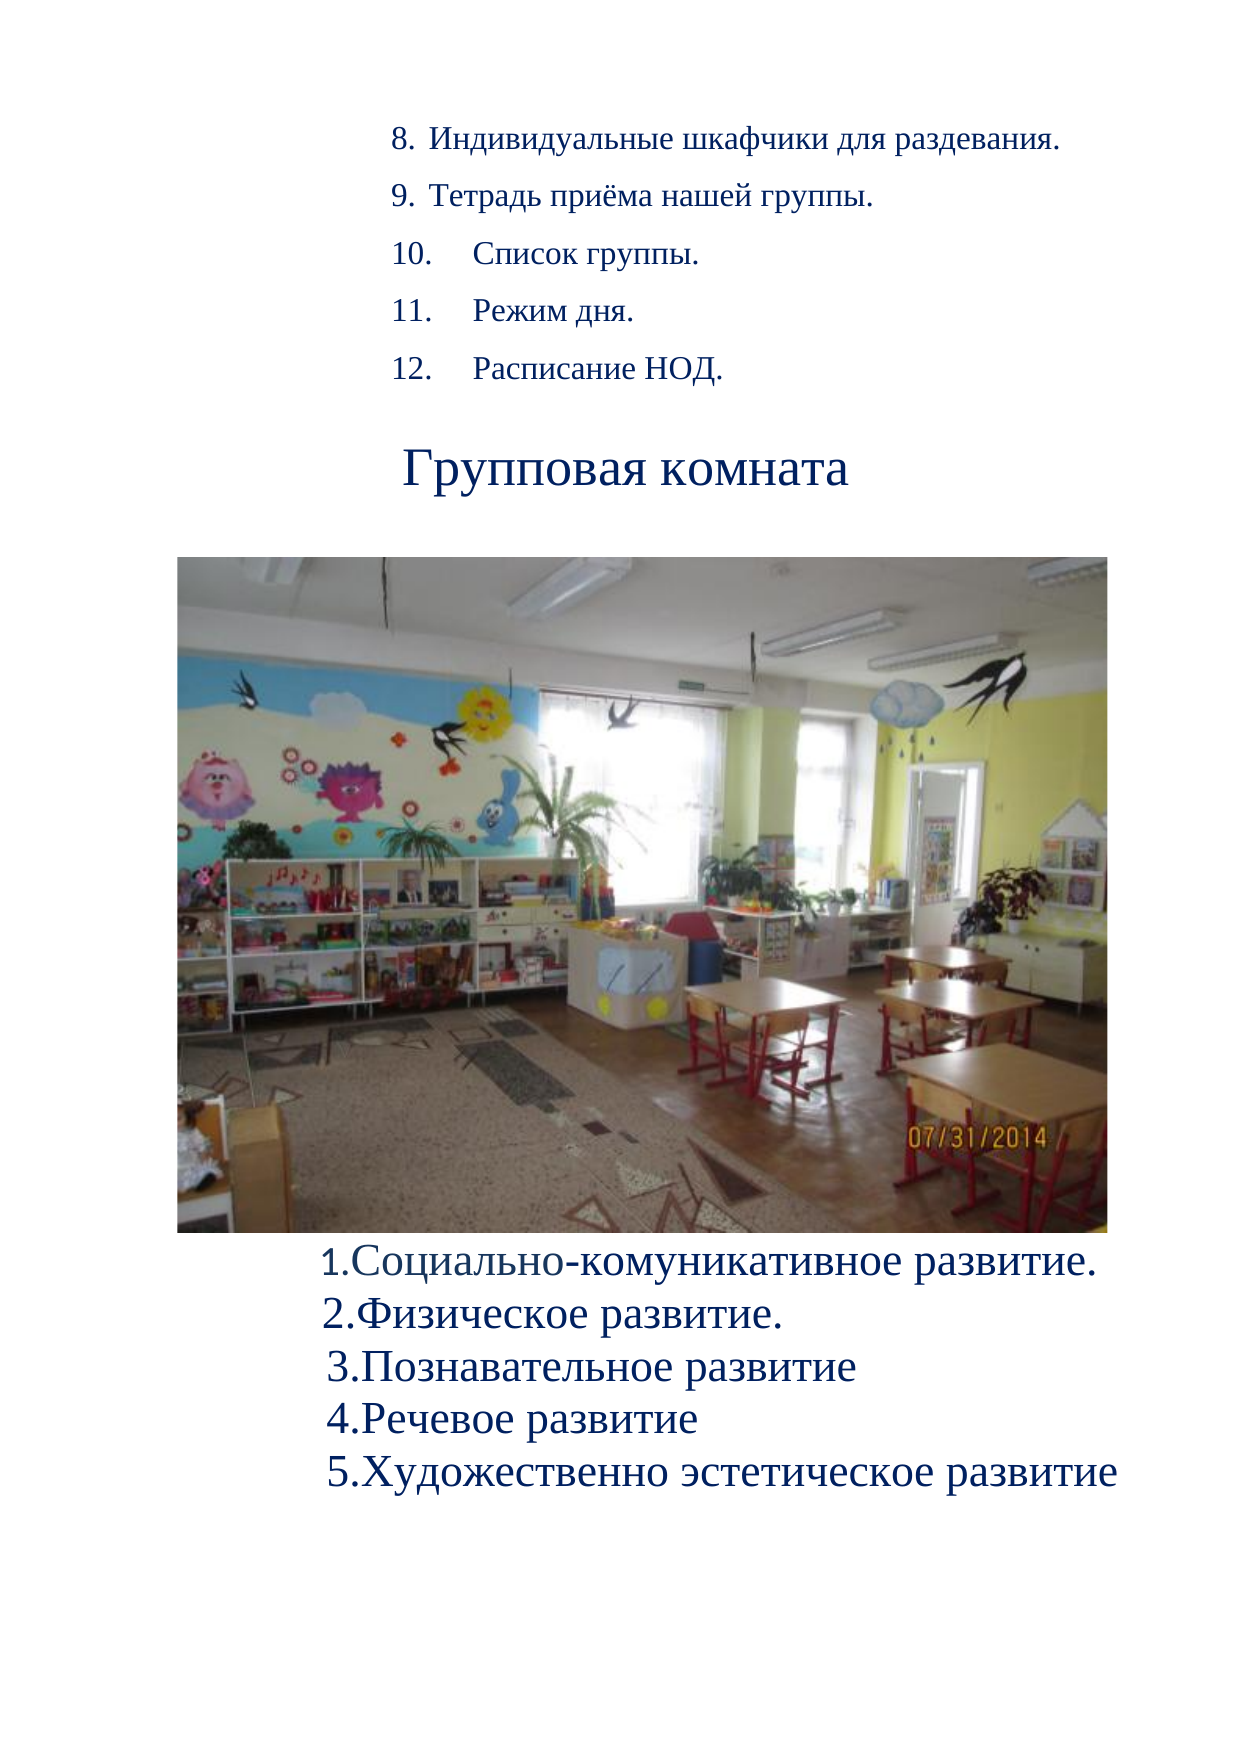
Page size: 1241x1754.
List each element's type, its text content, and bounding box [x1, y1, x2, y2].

list Индивидуальные шкафчики для раздевания. [391, 118, 1152, 156]
list Режим дня. [391, 291, 1152, 329]
text 4.Речевое развитие [177, 1391, 1152, 1444]
list Список группы. [391, 233, 1152, 271]
list Расписание НОД. [391, 348, 1152, 386]
list Тетрадь приёма нашей группы. [391, 176, 1152, 214]
text 1.Социально-комуникативное развитие. [177, 1232, 1152, 1286]
text 2.Физическое развитие. [310, 1286, 1152, 1338]
text 3.Познавательное развитие [177, 1338, 1152, 1391]
picture [177, 557, 1108, 1233]
text 5.Художественно эстетическое развитие [177, 1444, 1152, 1496]
text Групповая комната [177, 435, 1152, 497]
